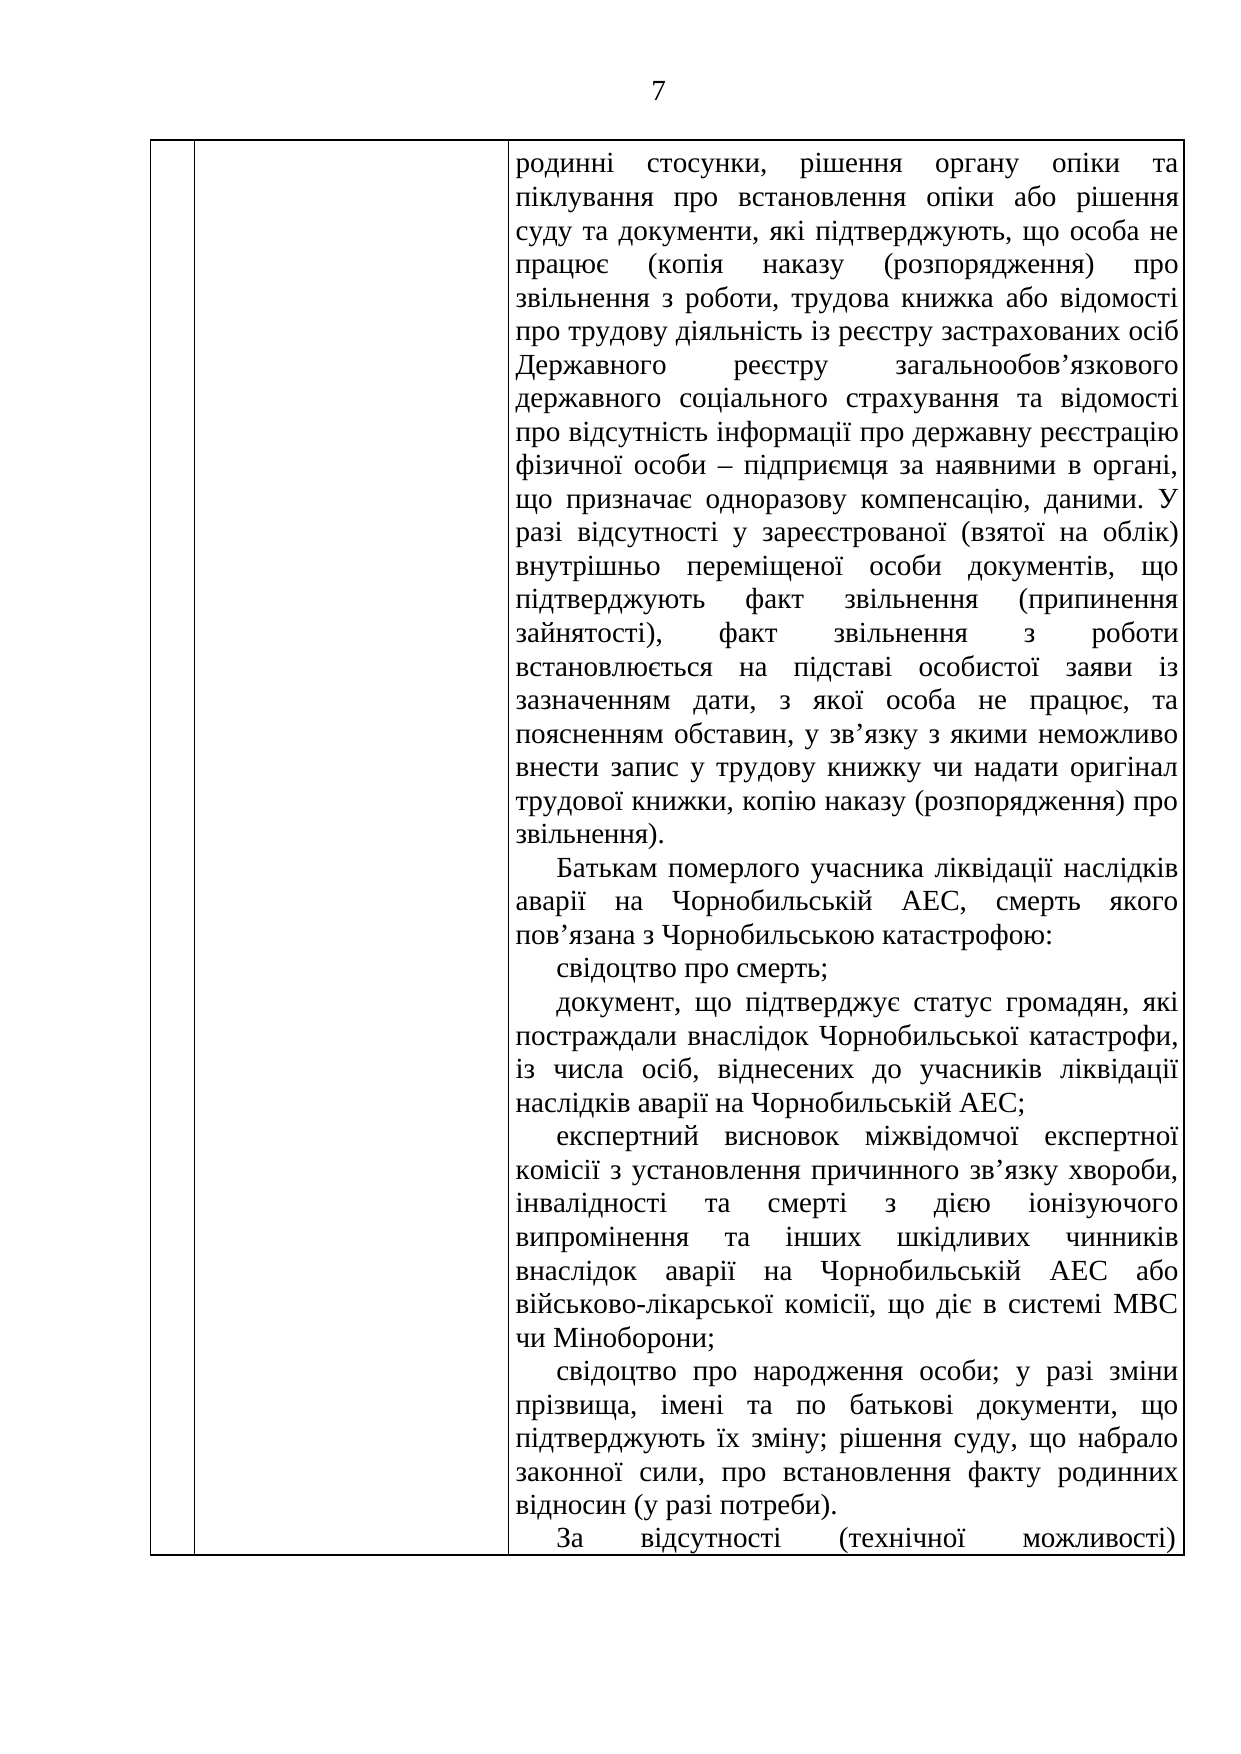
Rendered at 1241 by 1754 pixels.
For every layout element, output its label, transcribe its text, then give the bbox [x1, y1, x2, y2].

table_header родинні стосунки, рішення органу опіки та піклування про встановлення опіки або рішення суду та документи, які підтверджують, що особа не працює (копія наказу (розпорядження) про звільнення з роботи, трудова книжка або відомості про трудову діяльність із реєстру застрахованих осіб Державного реєстру загальнообов’язкового державного соціального страхування та відомості про відсутність інформації про державну реєстрацію фізичної особи – підприємця за наявними в органі, що призначає одноразову компенсацію, даними. У разі відсутності у зареєстрованої (взятої на облік) внутрішньо переміщеної особи документів, що підтверджують факт звільнення (припинення зайнятості), факт звільнення з роботи встановлюється на підставі особистої заяви із зазначенням дати, з якої особа не працює, та поясненням обставин, у зв’язку з якими неможливо внести запис у трудову книжку чи надати оригінал трудової книжки, копію наказу (розпорядження) про звільнення). Батькам померлого учасника ліквідації наслідків аварії на Чорнобильській АЕС, смерть якого пов’язана з Чорнобильською катастрофою: свідоцтво про смерть; документ, що підтверджує статус громадян, які постраждали внаслідок Чорнобильської катастрофи, із числа осіб, віднесених до учасників ліквідації наслідків аварії на Чорнобильській АЕС; експертний висновок міжвідомчої експертної комісії з установлення причинного зв’язку хвороби, інвалідності та смерті з дією іонізуючого випромінення та інших шкідливих чинників внаслідок аварії на Чорнобильській АЕС або військово-лікарської комісії, що діє в системі МВС чи Міноборони; свідоцтво про народження особи; у разі зміни прізвища, імені та по батькові документи, що підтверджують їх зміну; рішення суду, що набрало законної сили, про встановлення факту родинних відносин (у разі потреби). За відсутності (технічної можливості) [509, 141, 1183, 1554]
table_header [151, 141, 194, 1554]
table_header [195, 141, 508, 1554]
